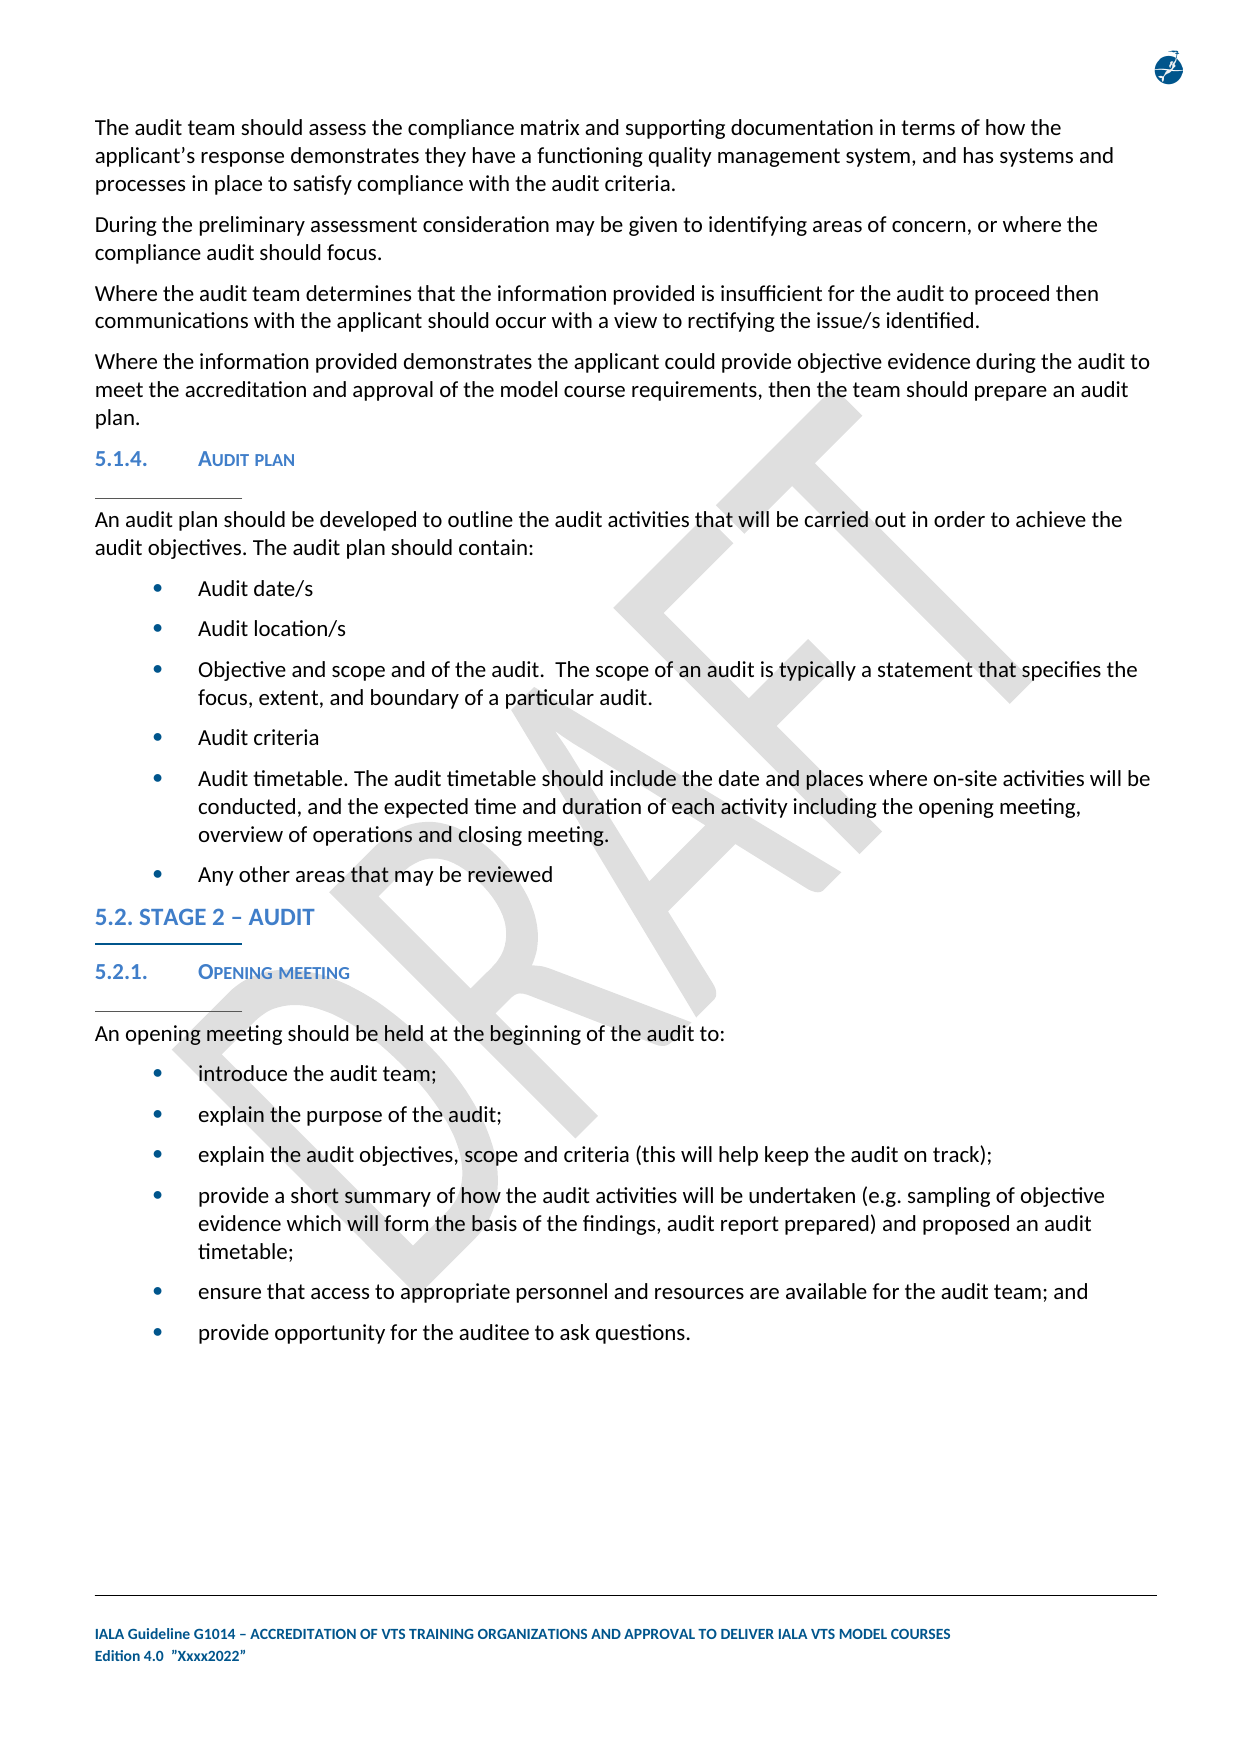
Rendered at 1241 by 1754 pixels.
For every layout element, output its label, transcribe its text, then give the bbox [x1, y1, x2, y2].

subtitle STAGE 2 – AUDIT [94, 901, 1084, 931]
list introduce the audit team; [153, 1059, 1157, 1087]
list Audit location/s [153, 614, 1157, 642]
list provide a short summary of how the audit activities will be undertaken (e.g. sampling of objective evidence which will form the basis of the findings, audit report prepared) and proposed an audit timetable; [153, 1181, 1157, 1265]
text Where the audit team determines that the information provided is insufficient for the audit to proceed then communications with the applicant should occur with a view to rectifying the issue/s identified. [94, 279, 1157, 335]
text An opening meeting should be held at the beginning of the audit to: [94, 1019, 1157, 1047]
text An audit plan should be developed to outline the audit activities that will be carried out in order to achieve the audit objectives. The audit plan should contain: [94, 505, 1157, 561]
list explain the audit objectives, scope and criteria (this will help keep the audit on track); [153, 1140, 1157, 1168]
text During the preliminary assessment consideration may be given to identifying areas of concern, or where the compliance audit should focus. [94, 210, 1157, 266]
subtitle Audit plan [94, 444, 1157, 472]
list provide opportunity for the auditee to ask questions. [153, 1318, 1157, 1346]
list Any other areas that may be reviewed [153, 860, 1157, 888]
picture [1123, 0, 1241, 119]
list Objective and scope and of the audit. The scope of an audit is typically a statement that specifies the focus, extent, and boundary of a particular audit. [153, 655, 1157, 711]
text The audit team should assess the compliance matrix and supporting documentation in terms of how the applicant’s response demonstrates they have a functioning quality management system, and has systems and processes in place to satisfy compliance with the audit criteria. [94, 113, 1157, 198]
list ensure that access to appropriate personnel and resources are available for the audit team; and [153, 1277, 1157, 1305]
list Audit criteria [153, 723, 1157, 751]
text Where the information provided demonstrates the applicant could provide objective evidence during the audit to meet the accreditation and approval of the model course requirements, then the team should prepare an audit plan. [94, 347, 1157, 431]
list explain the purpose of the audit; [153, 1100, 1157, 1128]
list Audit date/s [153, 574, 1157, 602]
subtitle Opening meeting [94, 957, 1157, 985]
list Audit timetable. The audit timetable should include the date and places where on-site activities will be conducted, and the expected time and duration of each activity including the opening meeting, overview of operations and closing meeting. [153, 764, 1157, 848]
